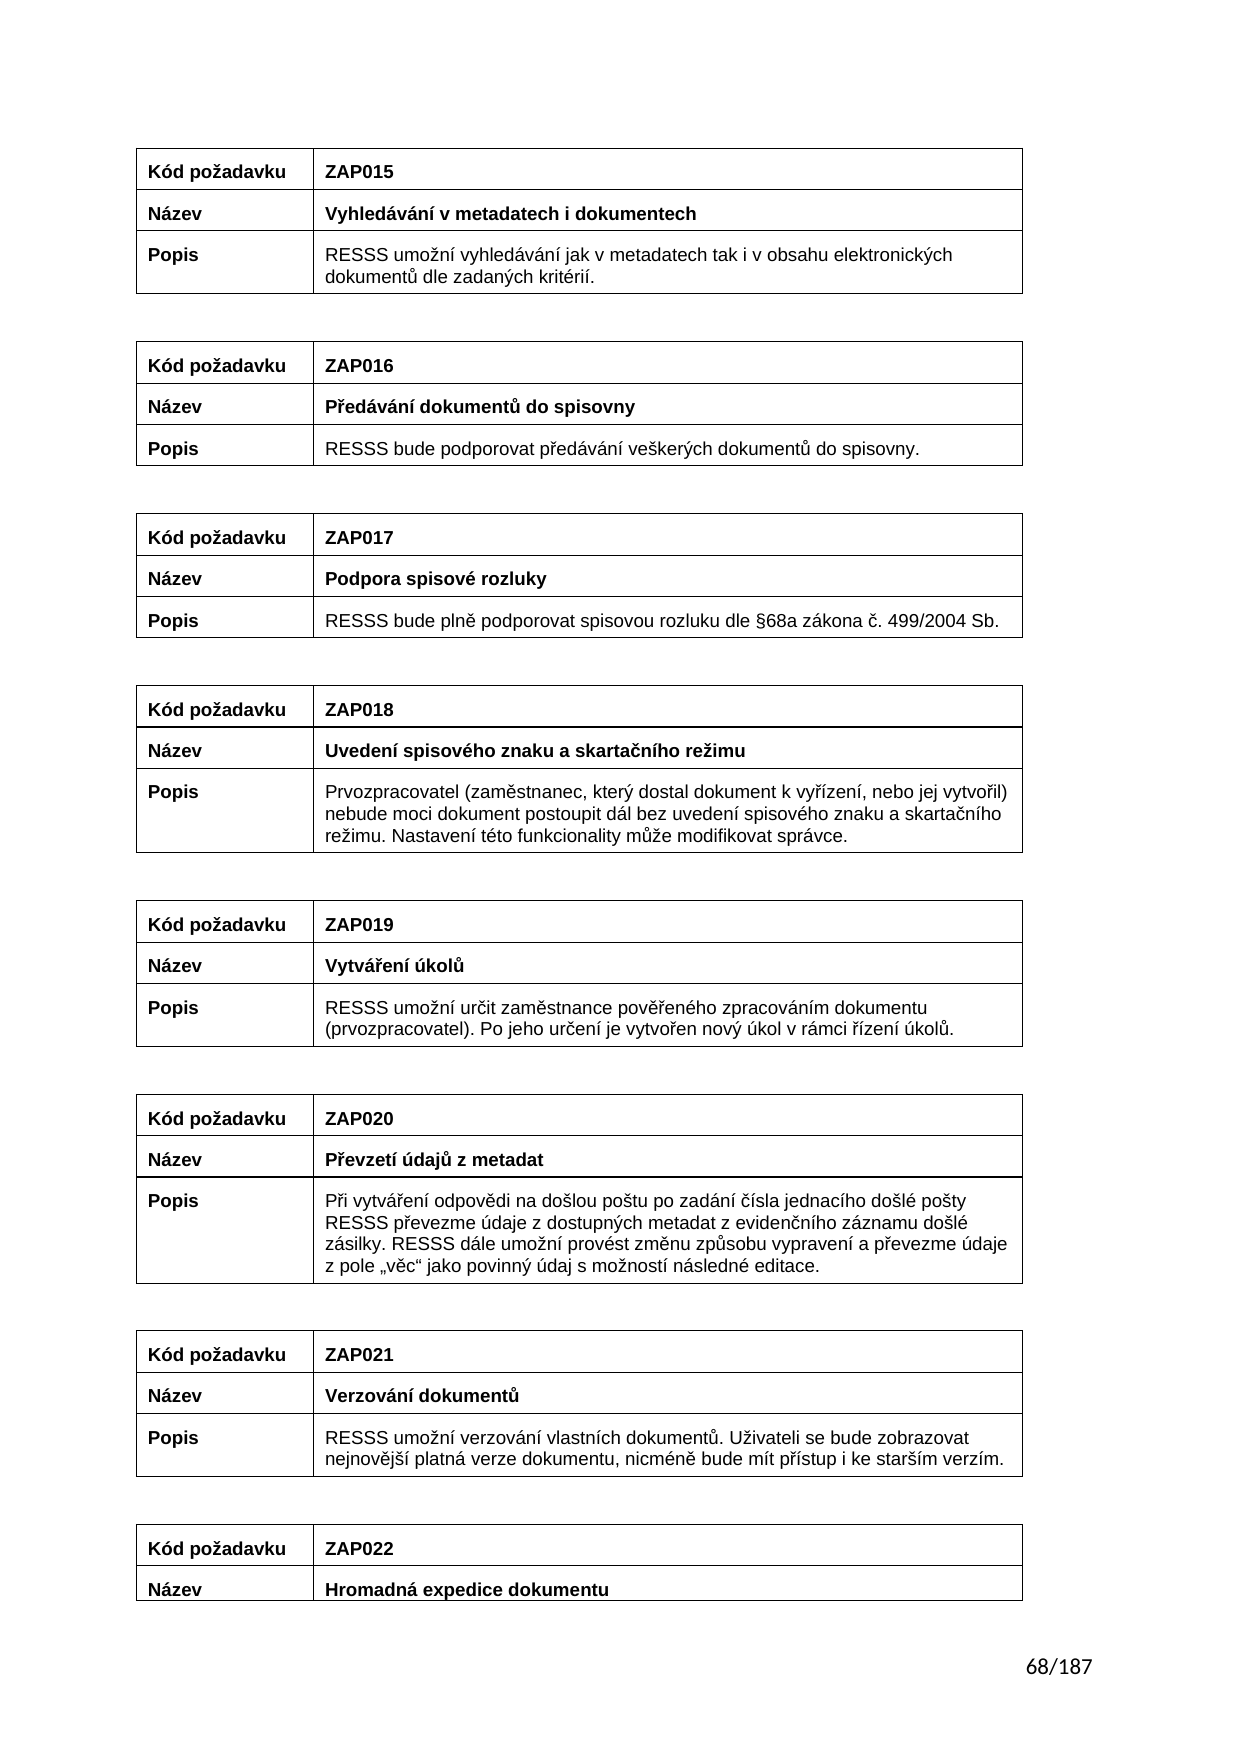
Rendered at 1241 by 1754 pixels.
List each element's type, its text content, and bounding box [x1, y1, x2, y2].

table_cell Název [137, 556, 313, 596]
table_cell Prvozpracovatel (zaměstnanec, který dostal dokument k vyřízení, nebo jej vytvořil) nebude moci dokument postoupit dál bez uvedení spisového znaku a skartačního režimu. Nastavení této funkcionality může modifikovat správce. [314, 769, 1022, 852]
table_cell Vytváření úkolů [314, 943, 1022, 983]
table_header Kód požadavku [137, 342, 313, 382]
table_cell Při vytváření odpovědi na došlou poštu po zadání čísla jednacího došlé pošty RESSS převezme údaje z dostupných metadat z evidenčního záznamu došlé zásilky. RESSS dále umožní provést změnu způsobu vypravení a převezme údaje z pole „věc“ jako povinný údaj s možností následné editace. [314, 1178, 1022, 1282]
table_cell Popis [137, 1414, 313, 1476]
table_cell Podpora spisové rozluky [314, 556, 1022, 596]
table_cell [314, 1566, 1022, 1600]
table_header Kód požadavku [137, 1095, 313, 1135]
table_cell Popis [137, 984, 313, 1046]
table_header Kód požadavku [137, 1525, 313, 1565]
table_cell Předávání dokumentů do spisovny [314, 384, 1022, 424]
table_header ZAP022 [314, 1525, 1022, 1565]
table_header ZAP016 [314, 342, 1022, 382]
table_cell Popis [137, 425, 313, 465]
table_cell Popis [137, 1178, 313, 1282]
table_cell RESSS umožní vyhledávání jak v metadatech tak i v obsahu elektronických dokumentů dle zadaných kritérií. [314, 231, 1022, 293]
table_header Kód požadavku [137, 514, 313, 554]
table_header Kód požadavku [137, 901, 313, 942]
table_header Kód požadavku [137, 1331, 313, 1372]
table_cell Název [137, 1566, 313, 1600]
table_cell RESSS bude plně podporovat spisovou rozluku dle §68a zákona č. 499/2004 Sb. [314, 597, 1022, 637]
table_header ZAP018 [314, 686, 1022, 726]
table_cell RESSS umožní určit zaměstnance pověřeného zpracováním dokumentu (prvozpracovatel). Po jeho určení je vytvořen nový úkol v rámci řízení úkolů. [314, 984, 1022, 1046]
table_cell Uvedení spisového znaku a skartačního režimu [314, 728, 1022, 768]
table_cell Převzetí údajů z metadat [314, 1136, 1022, 1176]
table_cell RESSS bude podporovat předávání veškerých dokumentů do spisovny. [314, 425, 1022, 465]
table_cell Název [137, 384, 313, 424]
table_cell Popis [137, 597, 313, 637]
table_cell Název [137, 190, 313, 230]
table_cell Popis [137, 231, 313, 293]
table_cell Verzování dokumentů [314, 1373, 1022, 1413]
table_cell Název [137, 943, 313, 983]
table_cell RESSS umožní verzování vlastních dokumentů. Uživateli se bude zobrazovat nejnovější platná verze dokumentu, nicméně bude mít přístup i ke starším verzím. [314, 1414, 1022, 1476]
table_cell Vyhledávání v metadatech i dokumentech [314, 190, 1022, 230]
table_header ZAP020 [314, 1095, 1022, 1135]
table_header ZAP019 [314, 901, 1022, 942]
table_header Kód požadavku [137, 686, 313, 726]
table_cell Popis [137, 769, 313, 852]
table_cell Název [137, 1373, 313, 1413]
table_header Kód požadavku [137, 149, 313, 189]
table_header ZAP015 [314, 149, 1022, 189]
table_cell Název [137, 728, 313, 768]
table_header ZAP021 [314, 1331, 1022, 1372]
table_header ZAP017 [314, 514, 1022, 554]
table_cell Název [137, 1136, 313, 1176]
